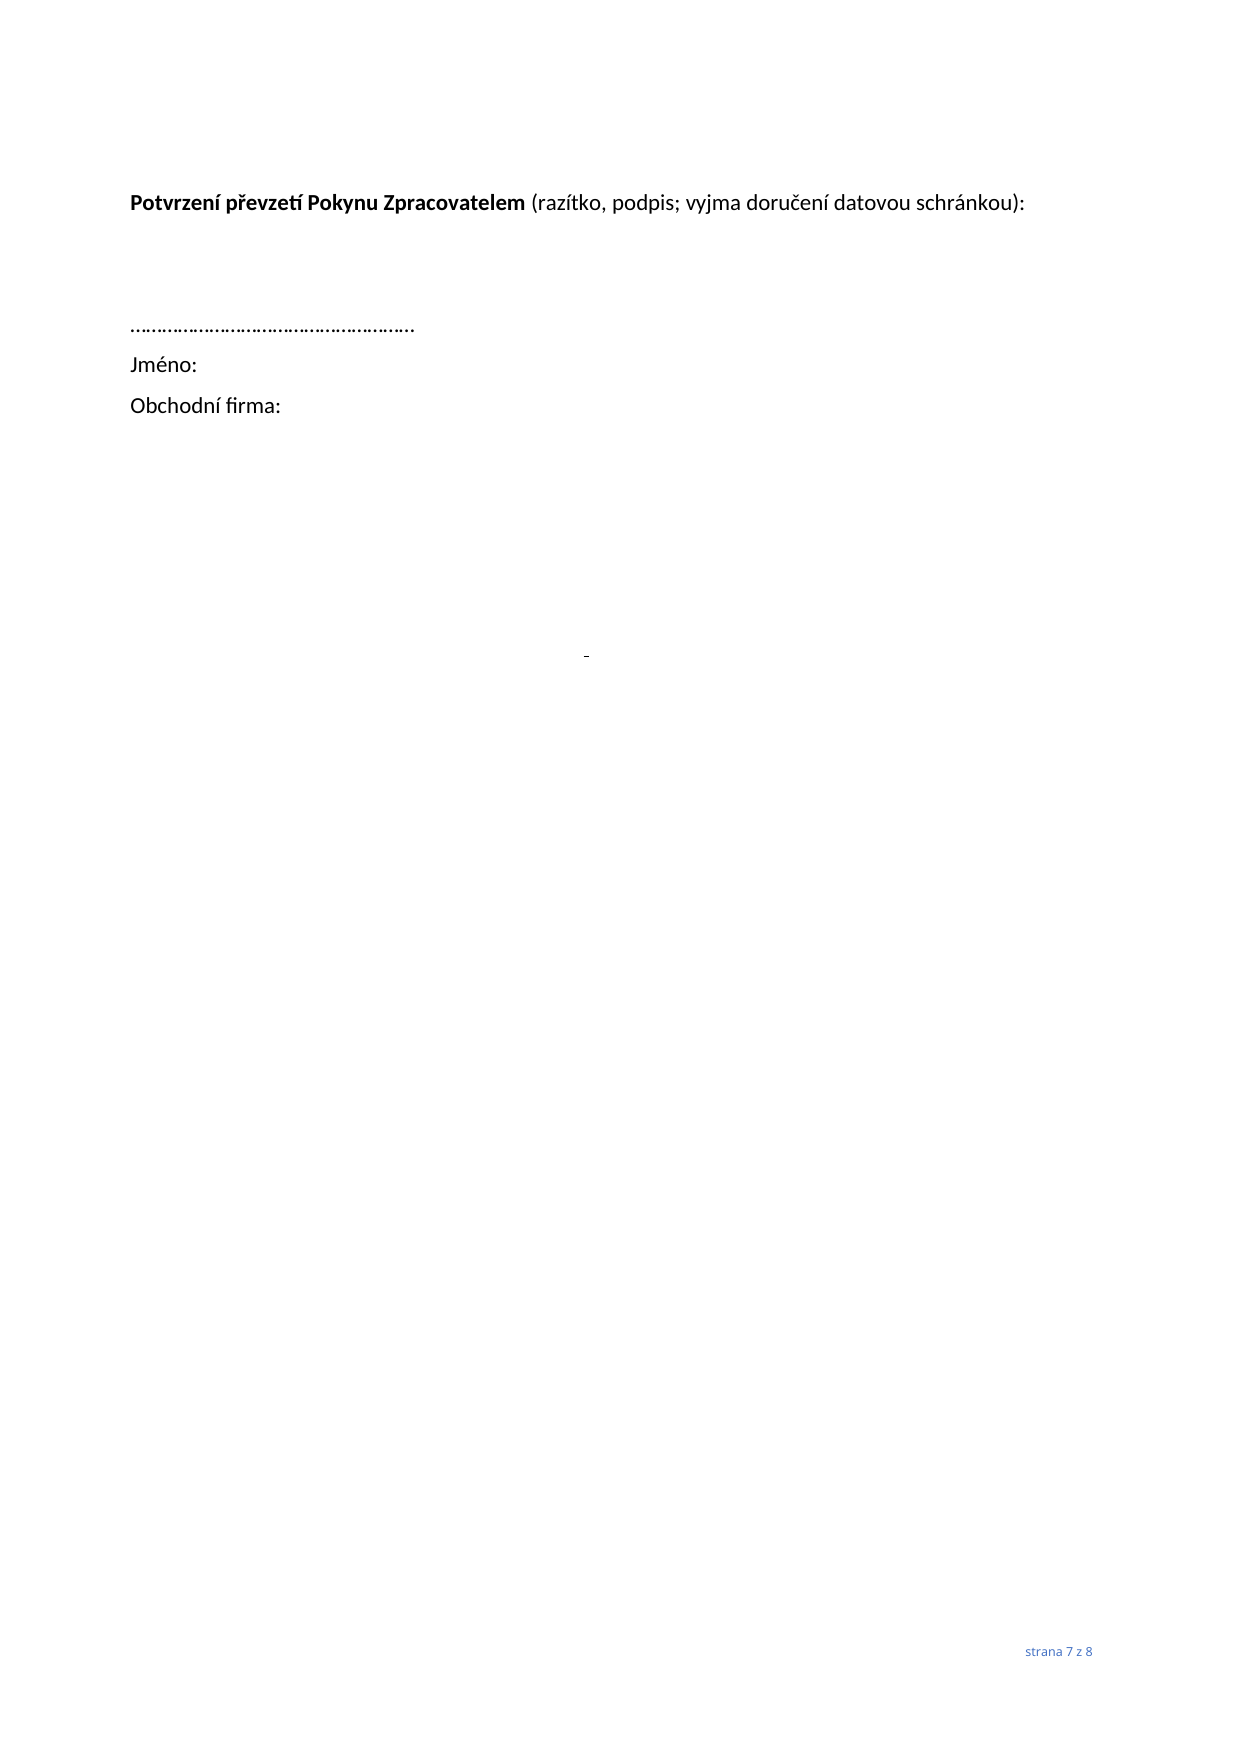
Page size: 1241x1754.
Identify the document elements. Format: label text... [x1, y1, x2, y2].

text Jméno: [102, 350, 1092, 378]
text ……………………………………………… [102, 310, 1092, 338]
subtitle Potvrzení převzetí Pokynu Zpracovatelem (razítko, podpis; vyjma doručení datovou schránkou): [130, 188, 1092, 216]
text Obchodní firma: [102, 391, 1092, 419]
